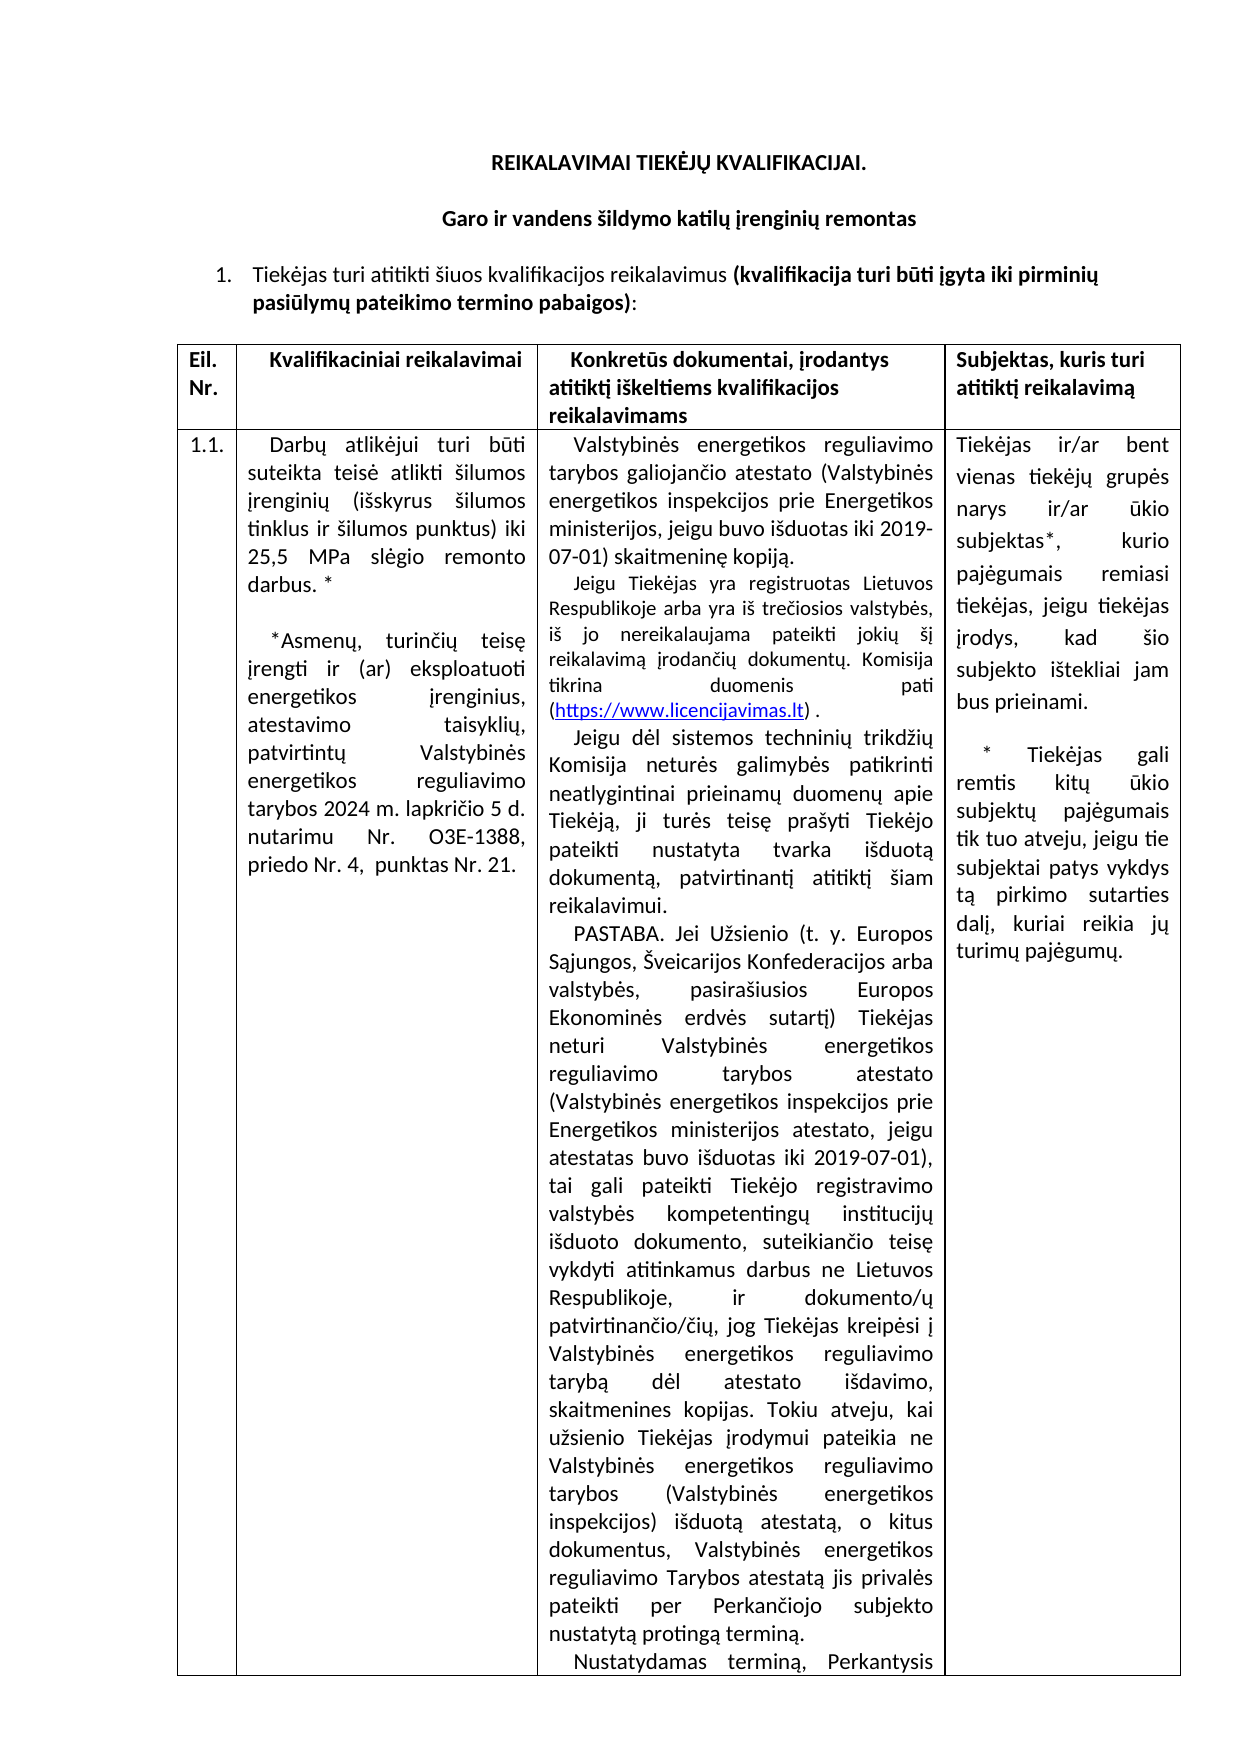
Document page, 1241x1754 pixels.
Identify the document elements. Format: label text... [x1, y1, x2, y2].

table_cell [538, 430, 944, 1675]
text Garo ir vandens šildymo katilų įrenginių remontas [177, 204, 1181, 232]
table_header Eil. Nr. [178, 345, 236, 429]
list Tiekėjas turi atitikti šiuos kvalifikacijos reikalavimus (kvalifikacija turi būti įgyta iki pirminių pasiūlymų pateikimo termino pabaigos): [215, 260, 1181, 316]
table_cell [946, 430, 1180, 1675]
table_cell 1.1. [178, 430, 236, 1675]
table_header Subjektas, kuris turi atitiktį reikalavimą [946, 345, 1180, 429]
table_header Konkretūs dokumentai, įrodantys atitiktį iškeltiems kvalifikacijos reikalavimams [538, 345, 944, 429]
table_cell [237, 430, 537, 1675]
table_header Kvalifikaciniai reikalavimai [237, 345, 537, 429]
text REIKALAVIMAI TIEKĖJŲ KVALIFIKACIJAI. [177, 148, 1181, 176]
